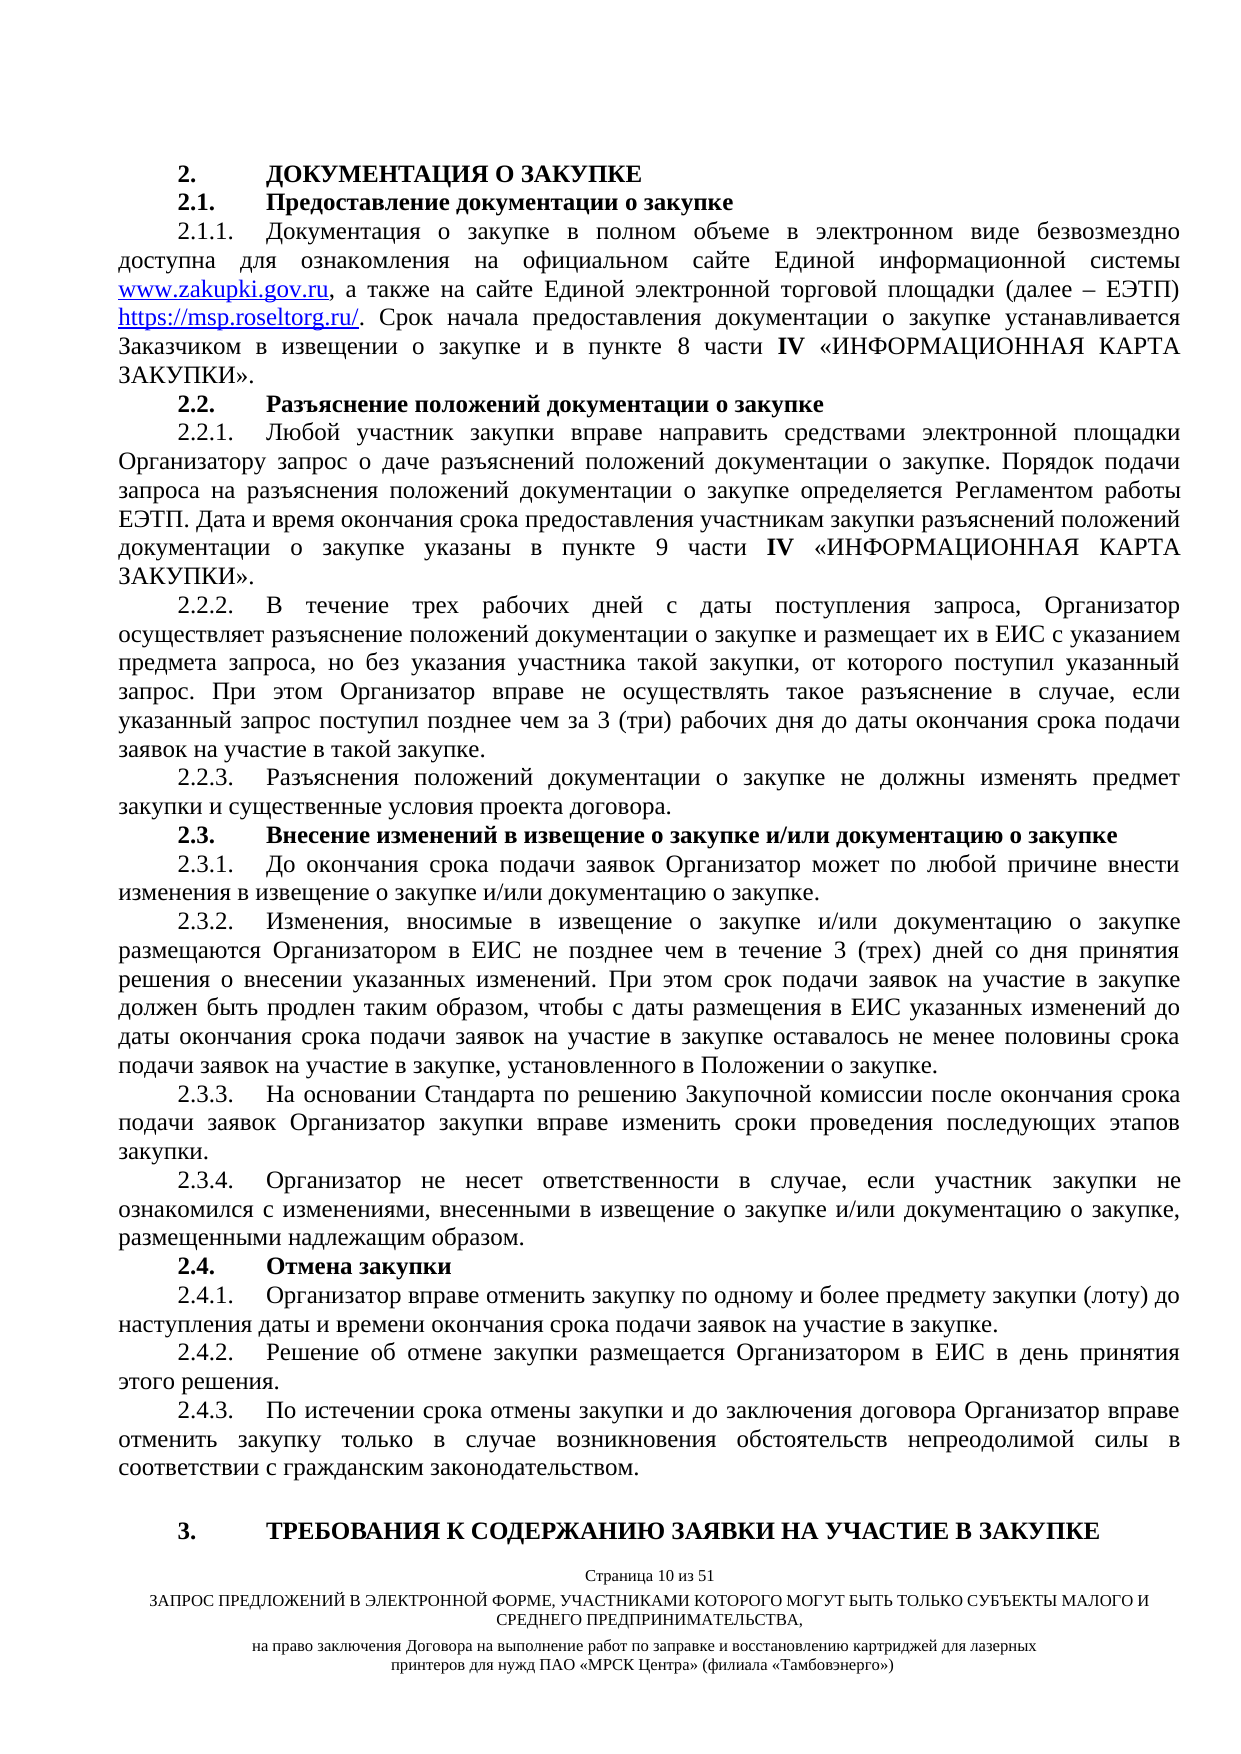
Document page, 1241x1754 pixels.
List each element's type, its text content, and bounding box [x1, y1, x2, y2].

subtitle Внесение изменений в извещение о закупке и/или документацию о закупке [118, 820, 1181, 849]
subtitle До окончания срока подачи заявок Организатор может по любой причине внести изменения в извещение о закупке и/или документацию о закупке. [118, 849, 1181, 906]
subtitle Разъяснения положений документации о закупке не должны изменять предмет закупки и существенные условия проекта договора. [118, 762, 1181, 820]
subtitle На основании Стандарта по решению Закупочной комиссии после окончания срока подачи заявок Организатор закупки вправе изменить сроки проведения последующих этапов закупки. [118, 1079, 1181, 1165]
subtitle Предоставление документации о закупке [118, 187, 1181, 216]
subtitle Изменения, вносимые в извещение о закупке и/или документацию о закупке размещаются Организатором в ЕИС не позднее чем в течение 3 (трех) дней со дня принятия решения о внесении указанных изменений. При этом срок подачи заявок на участие в закупке должен быть продлен таким образом, чтобы с даты размещения в ЕИС указанных изменений до даты окончания срока подачи заявок на участие в закупке оставалось не менее половины срока подачи заявок на участие в закупке, установленного в Положении о закупке. [118, 906, 1181, 1079]
subtitle В течение трех рабочих дней с даты поступления запроса, Организатор осуществляет разъяснение положений документации о закупке и размещает их в ЕИС с указанием предмета запроса, но без указания участника такой закупки, от которого поступил указанный запрос. При этом Организатор вправе не осуществлять такое разъяснение в случае, если указанный запрос поступил позднее чем за 3 (три) рабочих дня до даты окончания срока подачи заявок на участие в такой закупке. [118, 590, 1181, 762]
subtitle Отмена закупки [118, 1251, 1181, 1280]
subtitle ТРЕБОВАНИЯ К СОДЕРЖАНИЮ ЗАЯВКИ НА УЧАСТИЕ В ЗАКУПКЕ [118, 1516, 1181, 1545]
subtitle Любой участник закупки вправе направить средствами электронной площадки Организатору запрос о даче разъяснений положений документации о закупке. Порядок подачи запроса на разъяснения положений документации о закупке определяется Регламентом работы ЕЭТП. Дата и время окончания срока предоставления участникам закупки разъяснений положений документации о закупке указаны в пункте 9 части IV «ИНФОРМАЦИОННАЯ КАРТА ЗАКУПКИ». [118, 417, 1181, 590]
subtitle Разъяснение положений документации о закупке [118, 389, 1181, 417]
subtitle ДОКУМЕНТАЦИЯ О ЗАКУПКЕ [118, 159, 1181, 187]
subtitle Организатор вправе отменить закупку по одному и более предмету закупки (лоту) до наступления даты и времени окончания срока подачи заявок на участие в закупке. [118, 1280, 1181, 1337]
subtitle По истечении срока отмены закупки и до заключения договора Организатор вправе отменить закупку только в случае возникновения обстоятельств непреодолимой силы в соответствии с гражданским законодательством. [118, 1395, 1181, 1481]
subtitle Решение об отмене закупки размещается Организатором в ЕИС в день принятия этого решения. [118, 1337, 1181, 1395]
subtitle Организатор не несет ответственности в случае, если участник закупки не ознакомился с изменениями, внесенными в извещение о закупке и/или документацию о закупке, размещенными надлежащим образом. [118, 1165, 1181, 1251]
subtitle Документация о закупке в полном объеме в электронном виде безвозмездно доступна для ознакомления на официальном сайте Единой информационной системы www.zakupki.gov.ru, а также на сайте Единой электронной торговой площадки (далее – ЕЭТП) https://msp.roseltorg.ru/. Срок начала предоставления документации о закупке устанавливается Заказчиком в извещении о закупке и в пункте 8 части IV «ИНФОРМАЦИОННАЯ КАРТА ЗАКУПКИ». [118, 216, 1181, 389]
